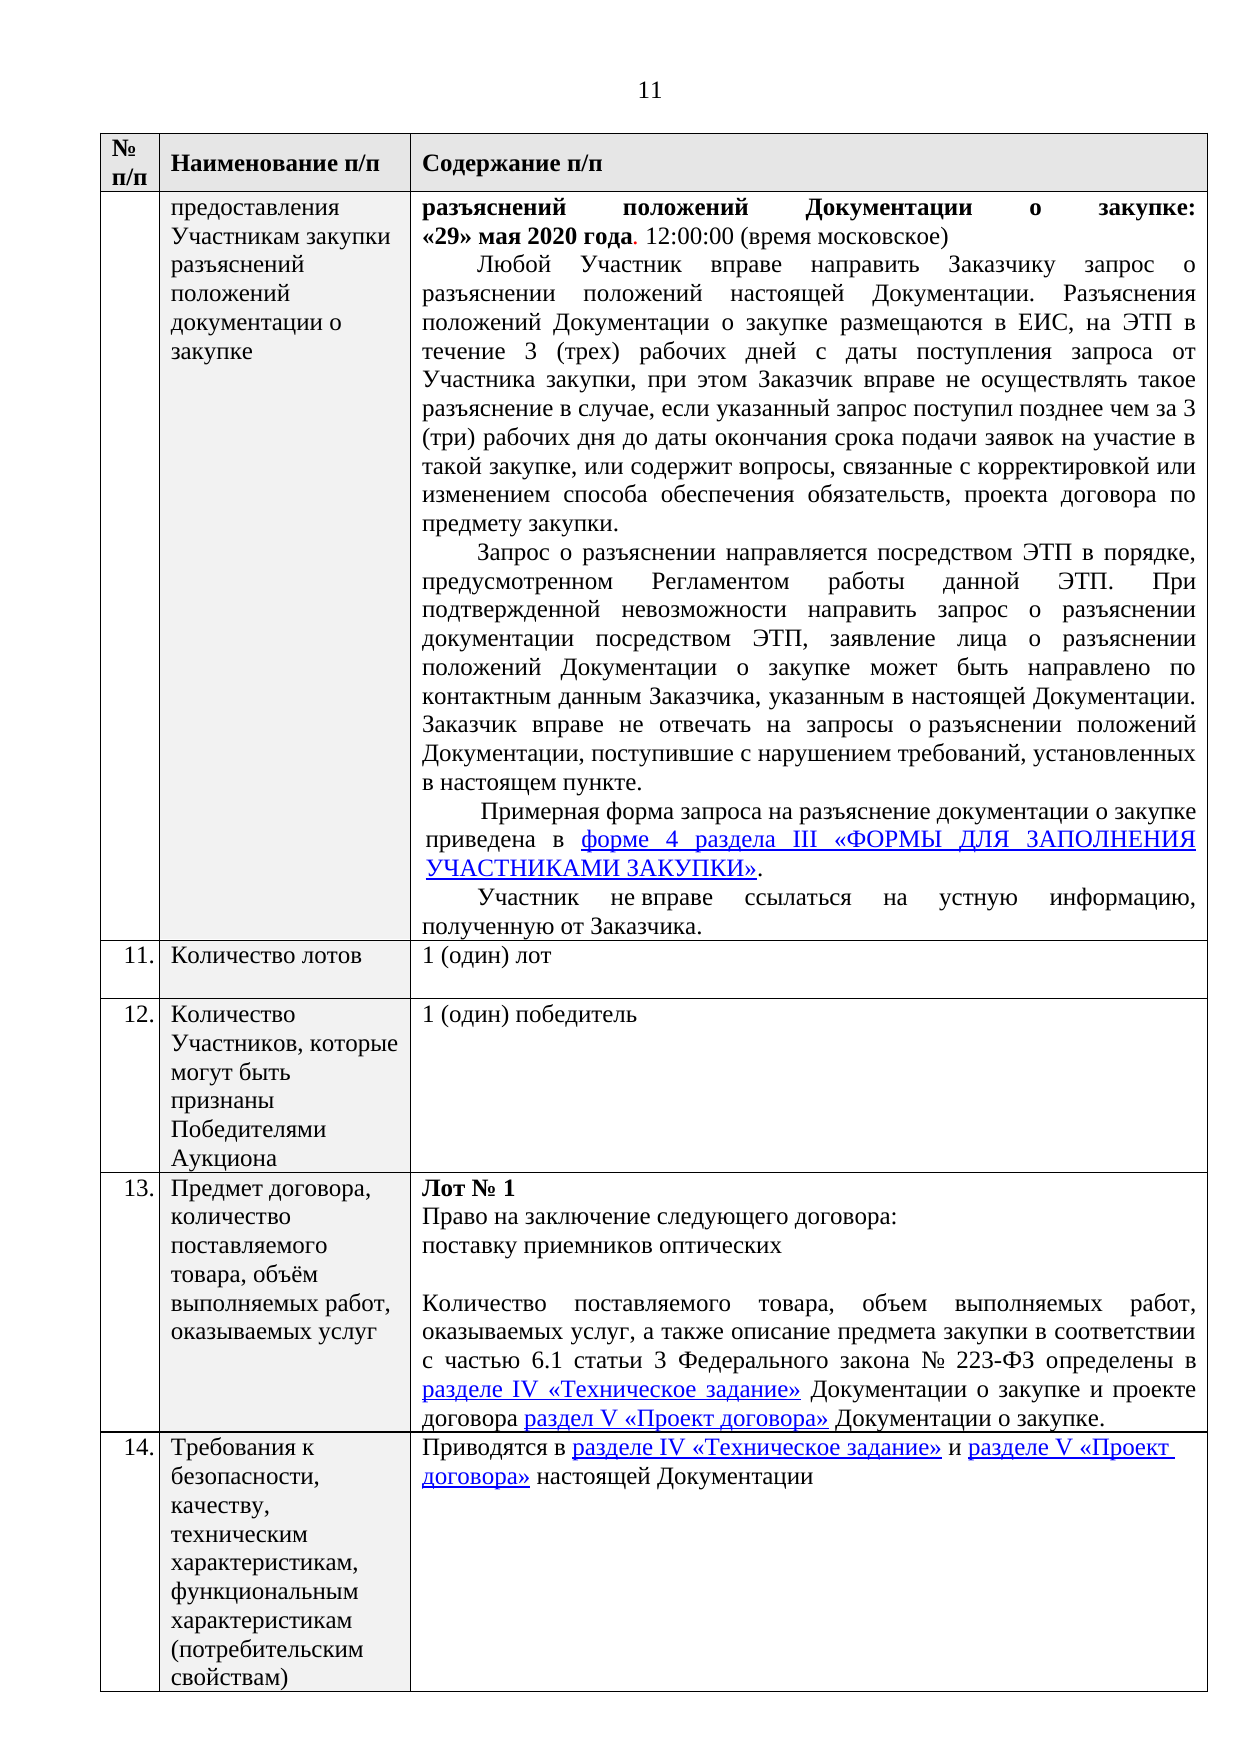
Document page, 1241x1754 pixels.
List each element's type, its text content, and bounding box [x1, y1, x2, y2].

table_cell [411, 1433, 1207, 1691]
table_cell [101, 192, 159, 939]
table_header № п/п [101, 134, 159, 191]
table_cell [411, 192, 1207, 939]
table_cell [160, 1433, 410, 1691]
table_header Содержание п/п [411, 134, 1207, 191]
table_cell Предмет договора, количество поставляемого товара, объём выполняемых работ, оказываемых услуг [160, 1173, 410, 1431]
table_cell 1 (один) лот [411, 941, 1207, 998]
table_cell [101, 941, 159, 998]
table_cell Количество лотов [160, 941, 410, 998]
table_cell [101, 1173, 159, 1431]
table_cell [101, 1433, 159, 1691]
table_cell Количество Участников, которые могут быть признаны Победителями Аукциона [160, 999, 410, 1172]
table_header Наименование п/п [160, 134, 410, 191]
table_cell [160, 192, 410, 939]
table_cell Лот № 1 Право на заключение следующего договора: поставку приемников оптических Количество поставляемого товара, объем выполняемых работ, оказываемых услуг, а также описание предмета закупки в соответствии с частью 6.1 статьи 3 Федерального закона № 223-ФЗ определены в разделе IV «Техническое задание» Документации о закупке и проекте договора раздел V «Проект договора» Документации о закупке. [411, 1173, 1207, 1431]
table_cell 1 (один) победитель [411, 999, 1207, 1172]
table_cell [101, 999, 159, 1172]
